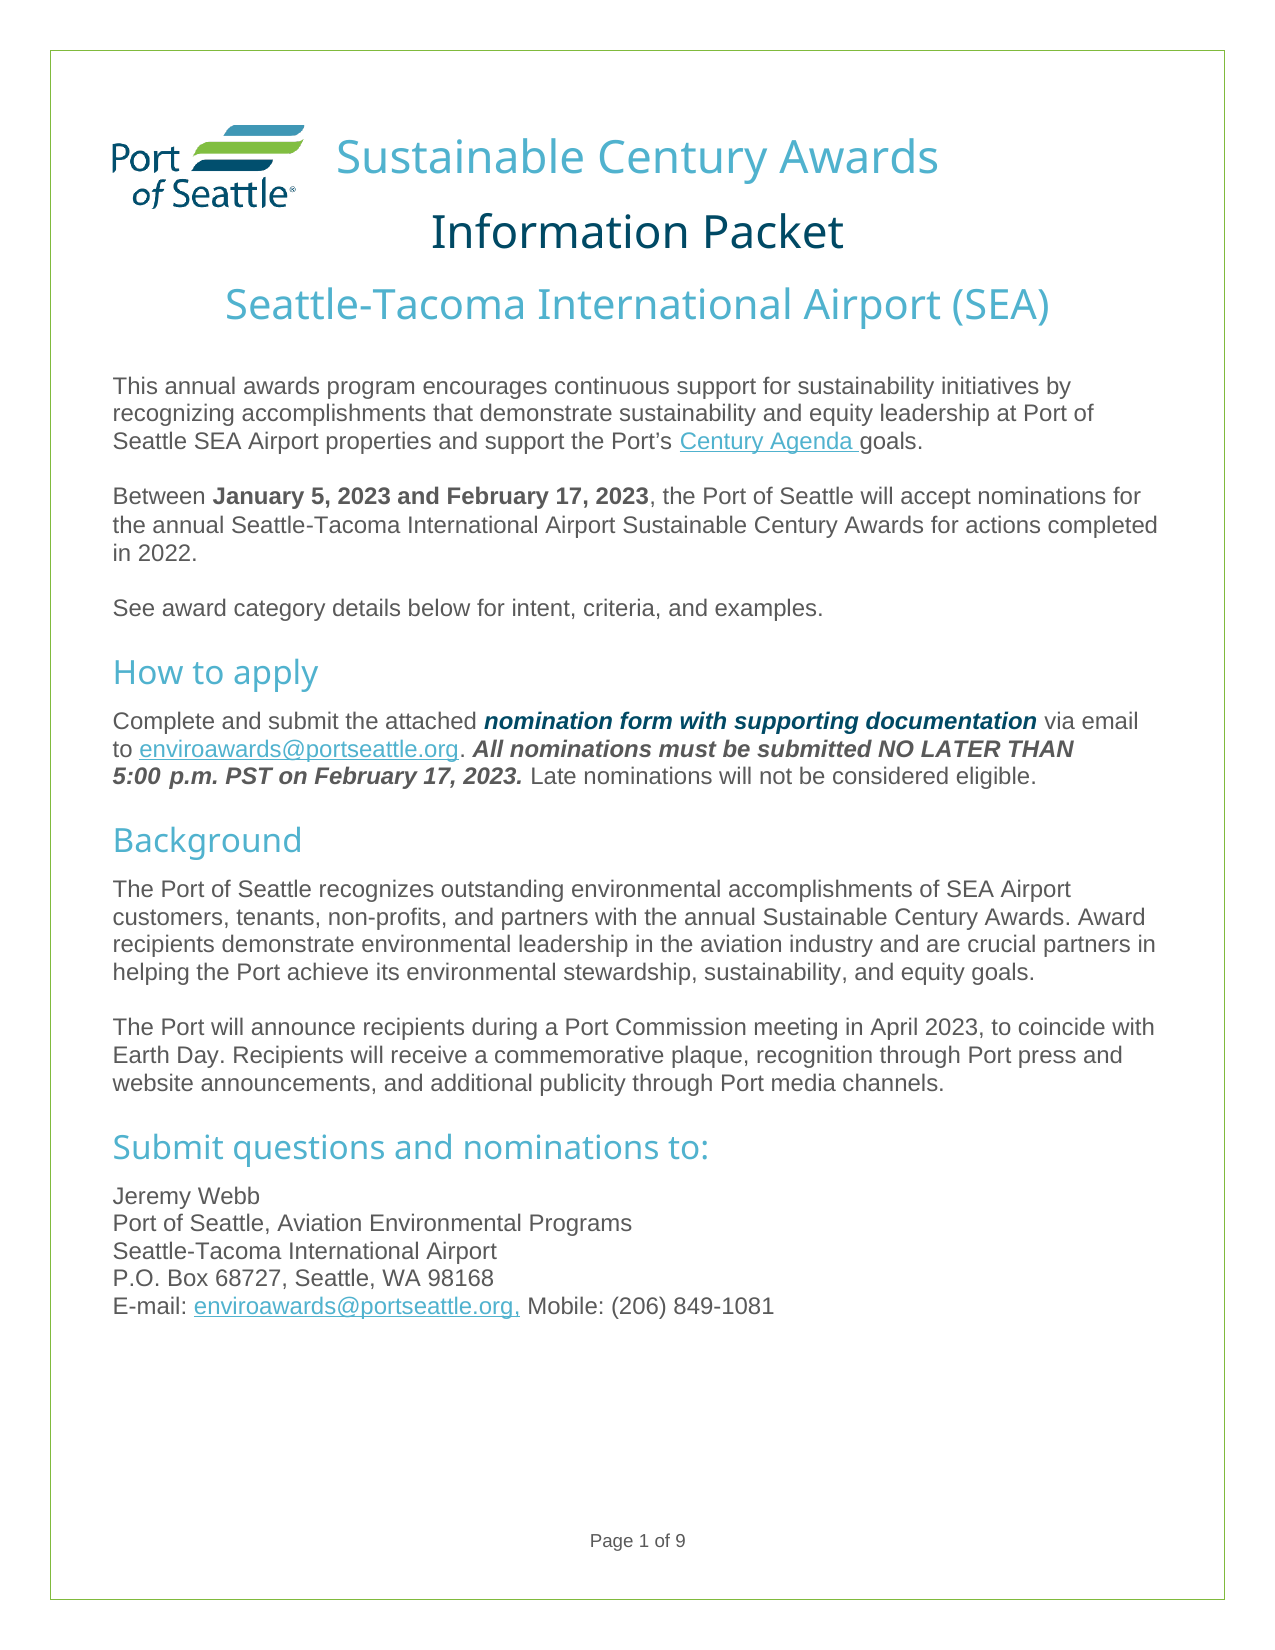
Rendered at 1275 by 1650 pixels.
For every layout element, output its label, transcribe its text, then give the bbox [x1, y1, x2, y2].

text Complete and submit the attached nomination form with supporting documentation via email to enviroawards@portseattle.org. All nominations must be submitted NO LATER THAN 5:00 p.m. PST on February 17, 2023. Late nominations will not be considered eligible. [112, 707, 1162, 790]
text E-mail: enviroawards@portseattle.org, Mobile: (206) 849-1081 [112, 1292, 1162, 1319]
text Jeremy Webb [112, 1182, 1162, 1209]
text Between January 5, 2023 and February 17, 2023, the Port of Seattle will accept nominations for the annual Seattle‐Tacoma International Airport Sustainable Century Awards for actions completed in 2022. [112, 482, 1162, 566]
subtitle Sustainable Century Awards [305, 125, 1162, 187]
text The Port of Seattle recognizes outstanding environmental accomplishments of SEA Airport customers, tenants, non-profits, and partners with the annual Sustainable Century Awards. Award recipients demonstrate environmental leadership in the aviation industry and are crucial partners in helping the Port achieve its environmental stewardship, sustainability, and equity goals. [112, 875, 1162, 986]
subtitle Seattle-Tacoma International Airport (SEA) [112, 275, 1162, 332]
subtitle Background [112, 817, 1162, 863]
text The Port will announce recipients during a Port Commission meeting in April 2023, to coincide with Earth Day. Recipients will receive a commemorative plaque, recognition through Port press and website announcements, and additional publicity through Port media channels. [112, 1013, 1162, 1096]
picture [112, 125, 305, 209]
picture [117, 147, 125, 157]
text See award category details below for intent, criteria, and examples. [112, 594, 1162, 621]
subtitle Information Packet [112, 200, 1162, 262]
text Port of Seattle, Aviation Environmental Programs [112, 1209, 1162, 1237]
text P.O. Box 68727, Seattle, WA 98168 [112, 1264, 1162, 1292]
text This annual awards program encourages continuous support for sustainability initiatives by recognizing accomplishments that demonstrate sustainability and equity leadership at Port of Seattle SEA Airport properties and support the Port’s Century Agenda goals. [112, 372, 1162, 454]
subtitle Submit questions and nominations to: [112, 1124, 1162, 1169]
text Seattle-Tacoma International Airport [112, 1237, 1162, 1264]
subtitle How to apply [112, 649, 1162, 694]
